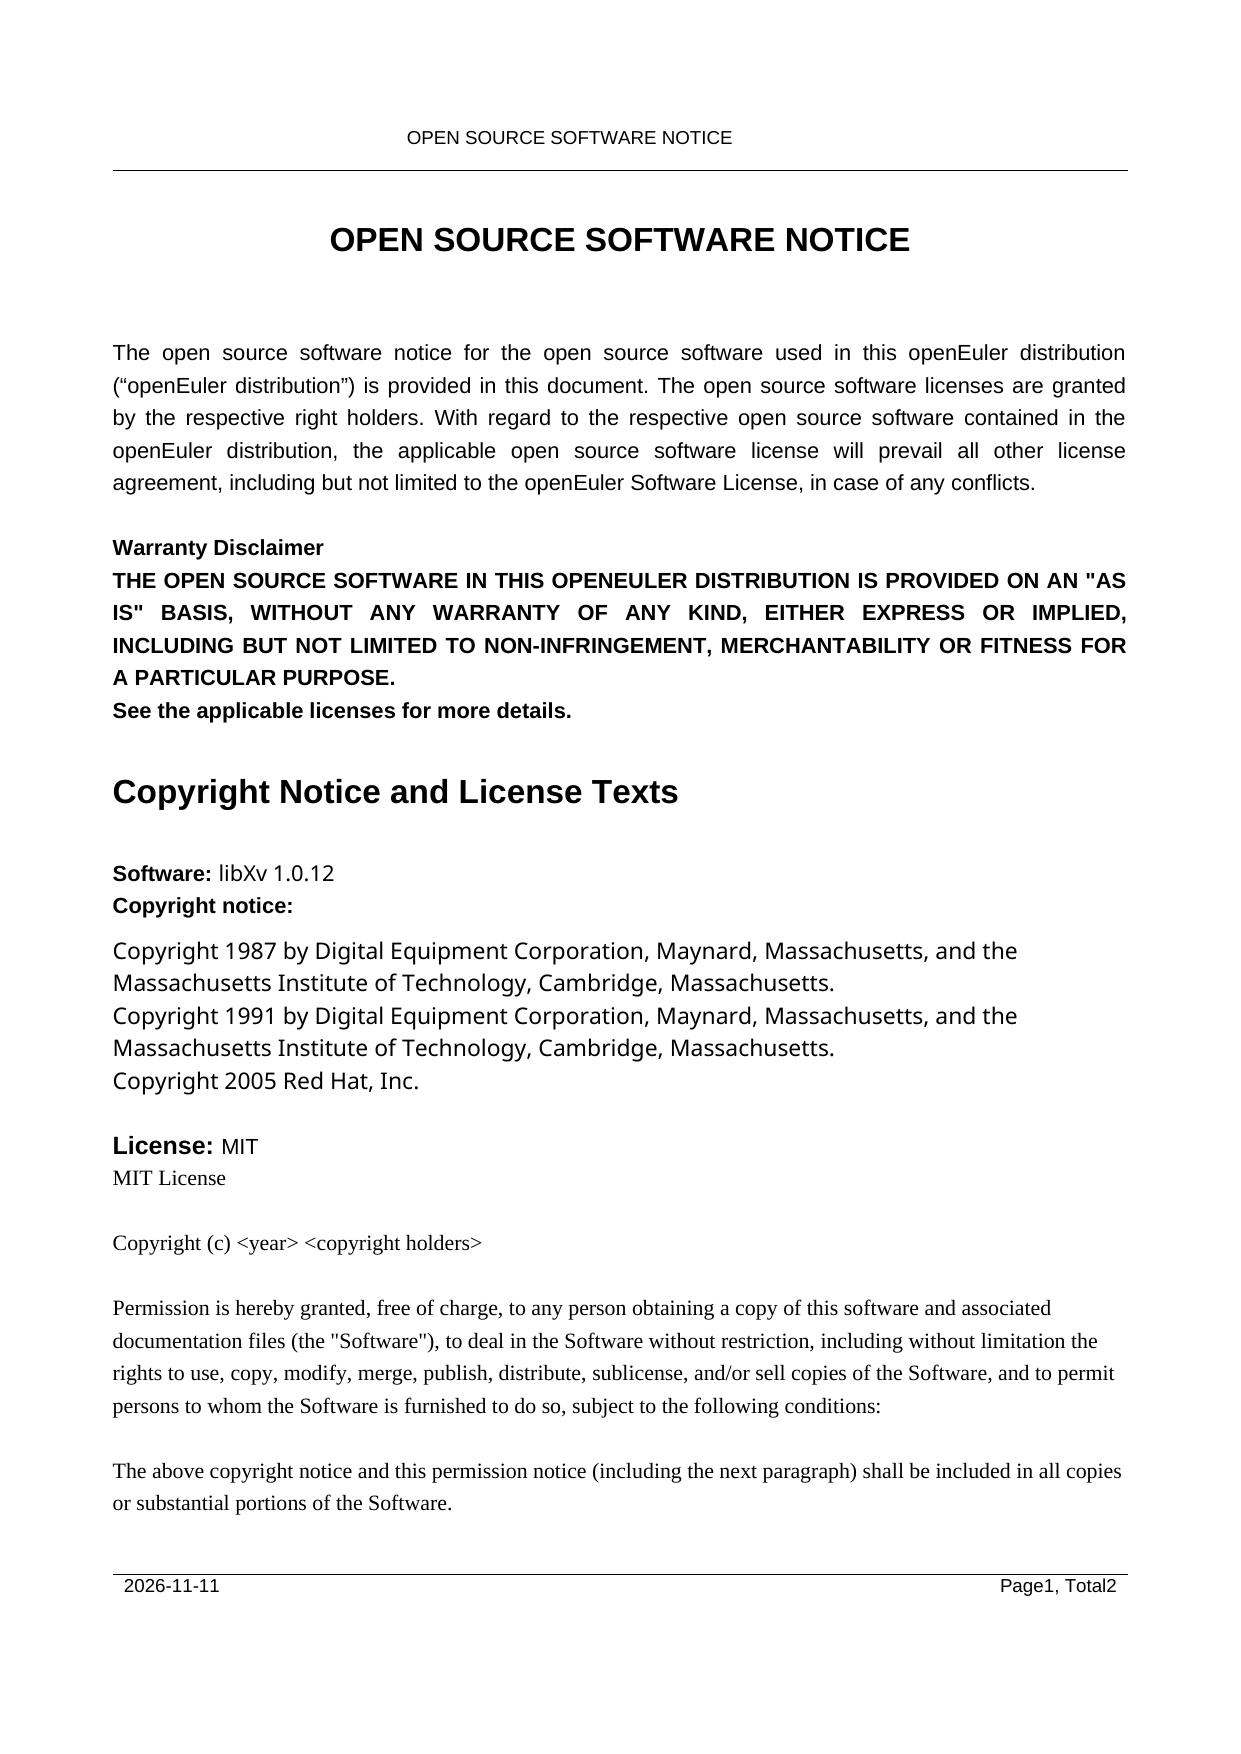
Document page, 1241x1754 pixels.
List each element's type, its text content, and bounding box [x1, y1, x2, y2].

text Copyright 1987 by Digital Equipment Corporation, Maynard, Massachusetts, and the Massachusetts Institute of Technology, Cambridge, Massachusetts. Copyright 1991 by Digital Equipment Corporation, Maynard, Massachusetts, and the Massachusetts Institute of Technology, Cambridge, Massachusetts. Copyright 2005 Red Hat, Inc. [112, 934, 1128, 1129]
text THE OPEN SOURCE SOFTWARE IN THIS OPENEULER DISTRIBUTION IS PROVIDED ON AN "AS IS" BASIS, WITHOUT ANY WARRANTY OF ANY KIND, EITHER EXPRESS OR IMPLIED, INCLUDING BUT NOT LIMITED TO NON-INFRINGEMENT, MERCHANTABILITY OR FITNESS FOR A PARTICULAR PURPOSE. See the applicable licenses for more details. [112, 564, 1128, 726]
text Copyright Notice and License Texts [112, 759, 1128, 824]
text Warranty Disclaimer [112, 531, 1128, 564]
text License: MIT [112, 1129, 1128, 1161]
text Copyright notice: [112, 889, 1128, 921]
title Software: libXv 1.0.12 [112, 856, 1128, 889]
text OPEN SOURCE SOFTWARE NOTICE [112, 206, 1128, 271]
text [112, 1161, 1128, 1519]
text The open source software notice for the open source software used in this openEuler distribution (“openEuler distribution”) is provided in this document. The open source software licenses are granted by the respective right holders. With regard to the respective open source software contained in the openEuler distribution, the applicable open source software license will prevail all other license agreement, including but not limited to the openEuler Software License, in case of any conflicts. [112, 336, 1128, 499]
